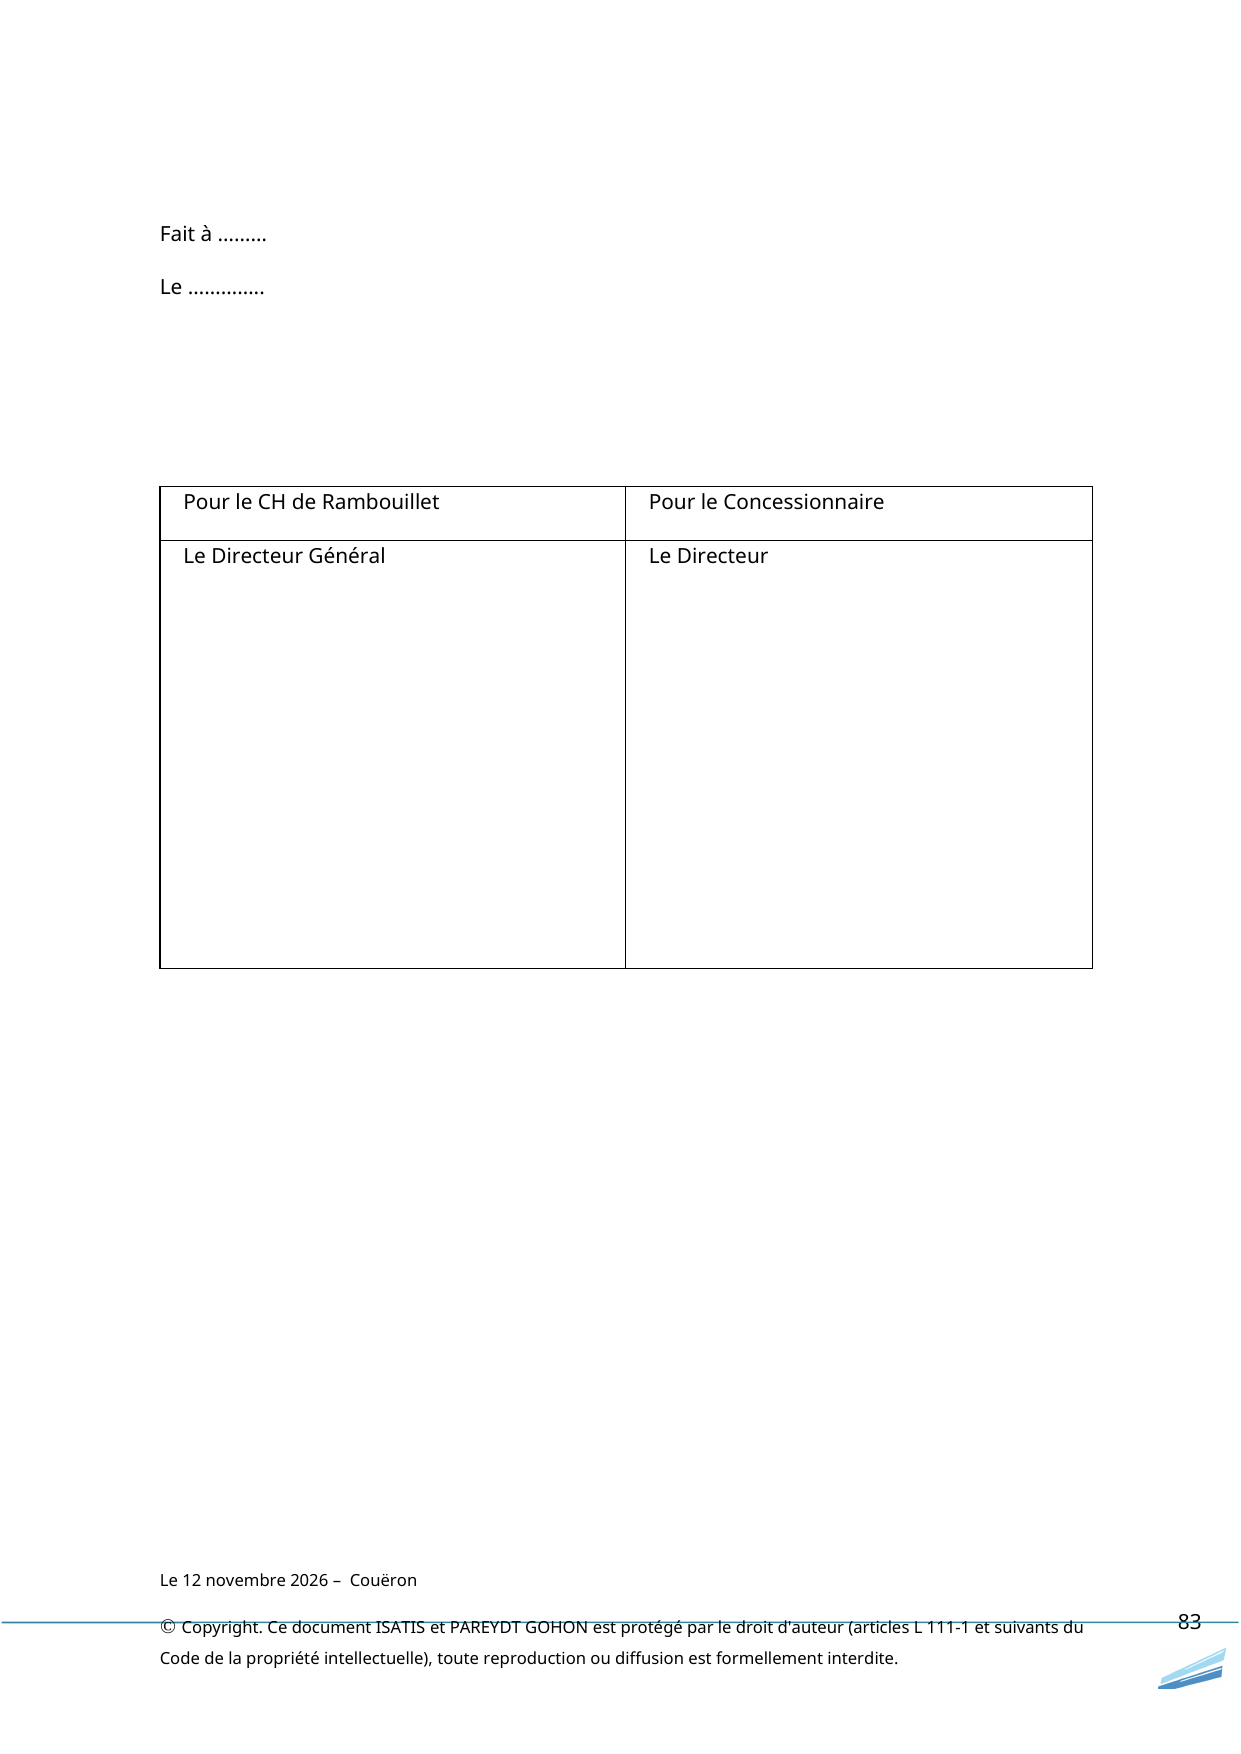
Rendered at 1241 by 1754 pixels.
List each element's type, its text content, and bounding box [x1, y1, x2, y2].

text Le ………….. [159, 272, 1092, 301]
picture [1157, 1647, 1227, 1689]
table_header Pour le Concessionnaire [626, 487, 1092, 540]
text Fait à ……… [159, 219, 1092, 247]
table_cell Le Directeur Général [161, 541, 625, 968]
table_cell Le Directeur [626, 541, 1092, 968]
table_header Pour le CH de Rambouillet [161, 487, 625, 540]
